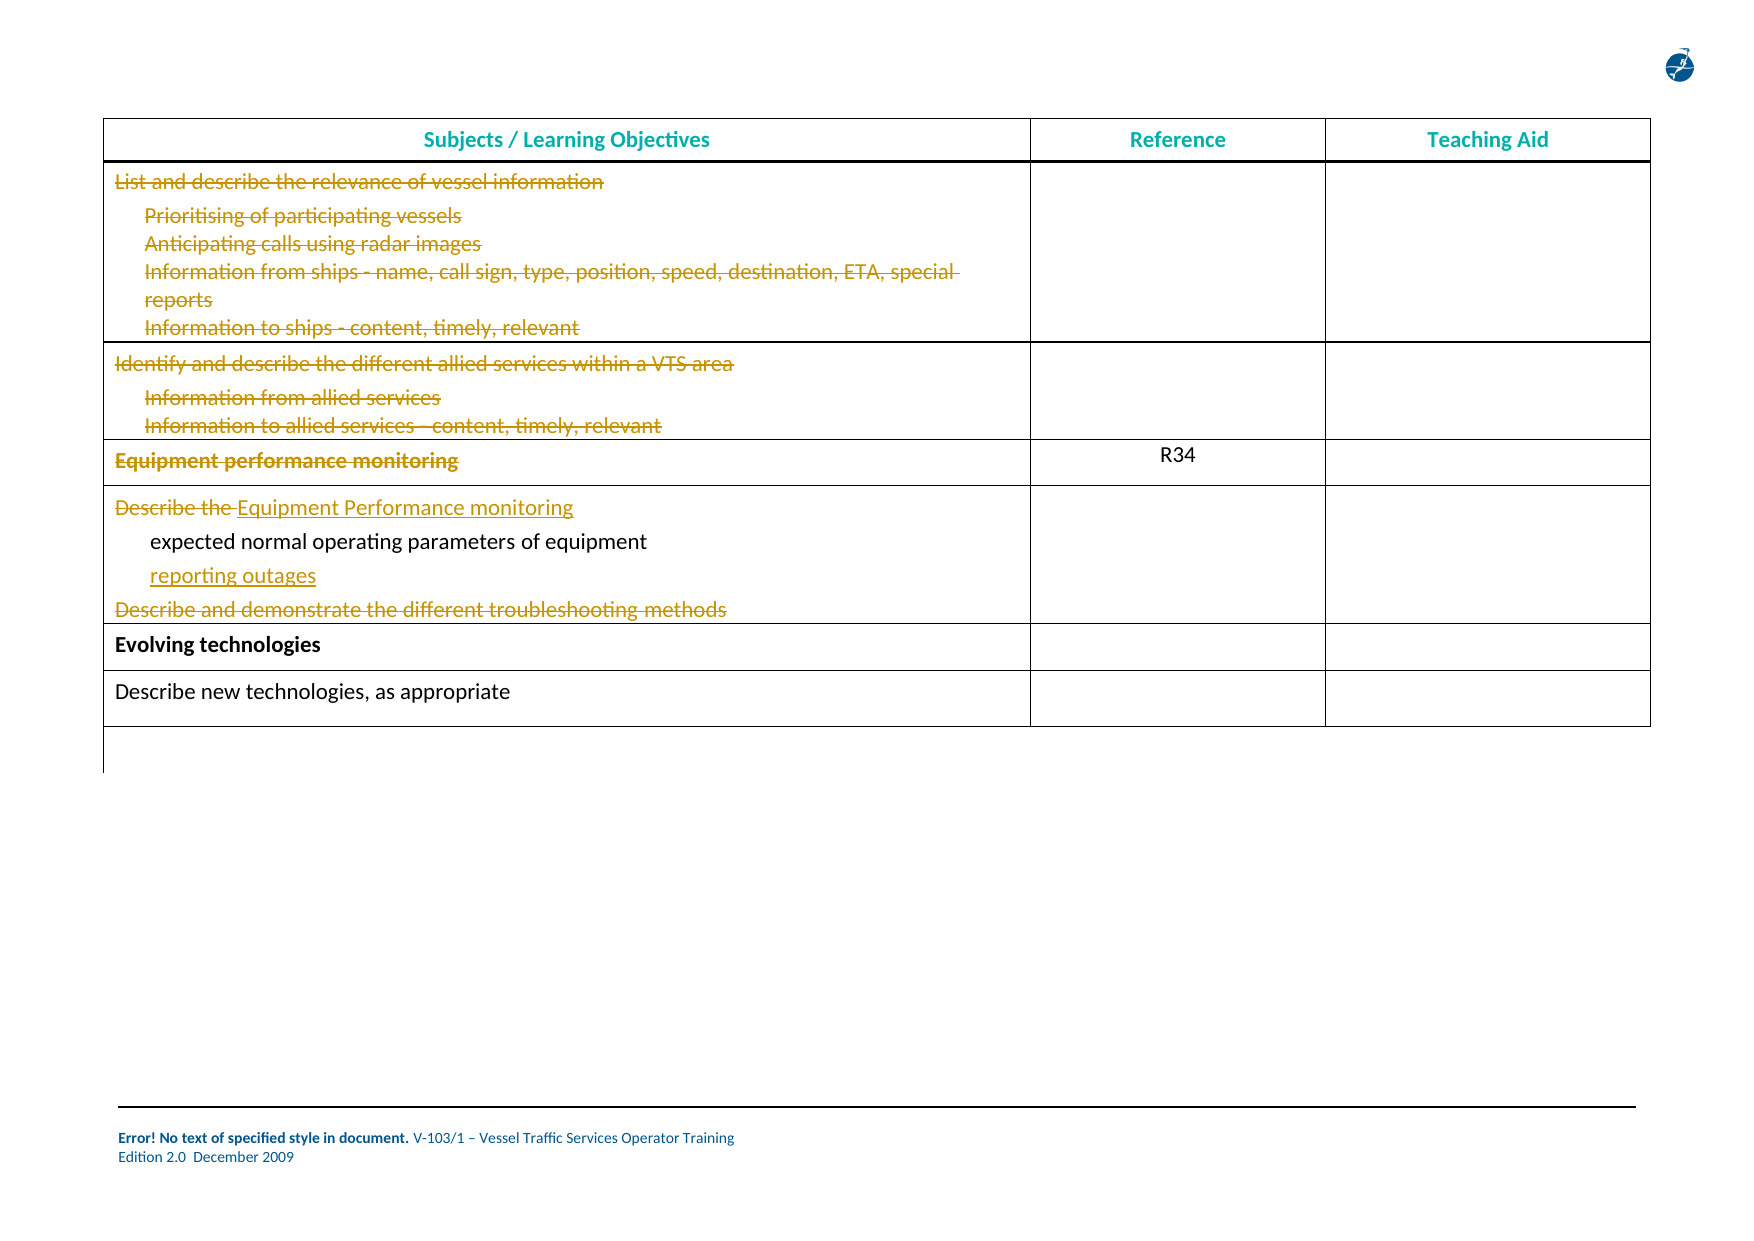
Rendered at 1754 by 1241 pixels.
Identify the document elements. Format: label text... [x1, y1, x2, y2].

table_cell [1326, 486, 1650, 623]
table_cell [1326, 671, 1650, 726]
picture [1634, 0, 1753, 117]
table_cell [1031, 671, 1325, 726]
table_header Reference [1031, 119, 1325, 160]
table_header Teaching Aid [1326, 119, 1650, 160]
table_cell Describe new technologies, as appropriate [104, 671, 1030, 726]
table_cell [1031, 163, 1325, 341]
table_cell [1326, 343, 1650, 439]
table_header Subjects / Learning Objectives [104, 119, 1030, 160]
table_cell [1031, 343, 1325, 439]
table_cell R34 [1031, 440, 1325, 485]
table_cell [1326, 163, 1650, 341]
table_cell [104, 163, 1030, 341]
table_cell [104, 440, 1030, 485]
table_cell [1031, 486, 1325, 623]
table_cell [104, 343, 1030, 439]
table_cell [1031, 624, 1325, 670]
table_cell [1326, 440, 1650, 485]
table_cell expected normal operating parameters of equipment [104, 486, 1030, 623]
table_cell [1326, 624, 1650, 670]
table_cell Evolving technologies [104, 624, 1030, 670]
